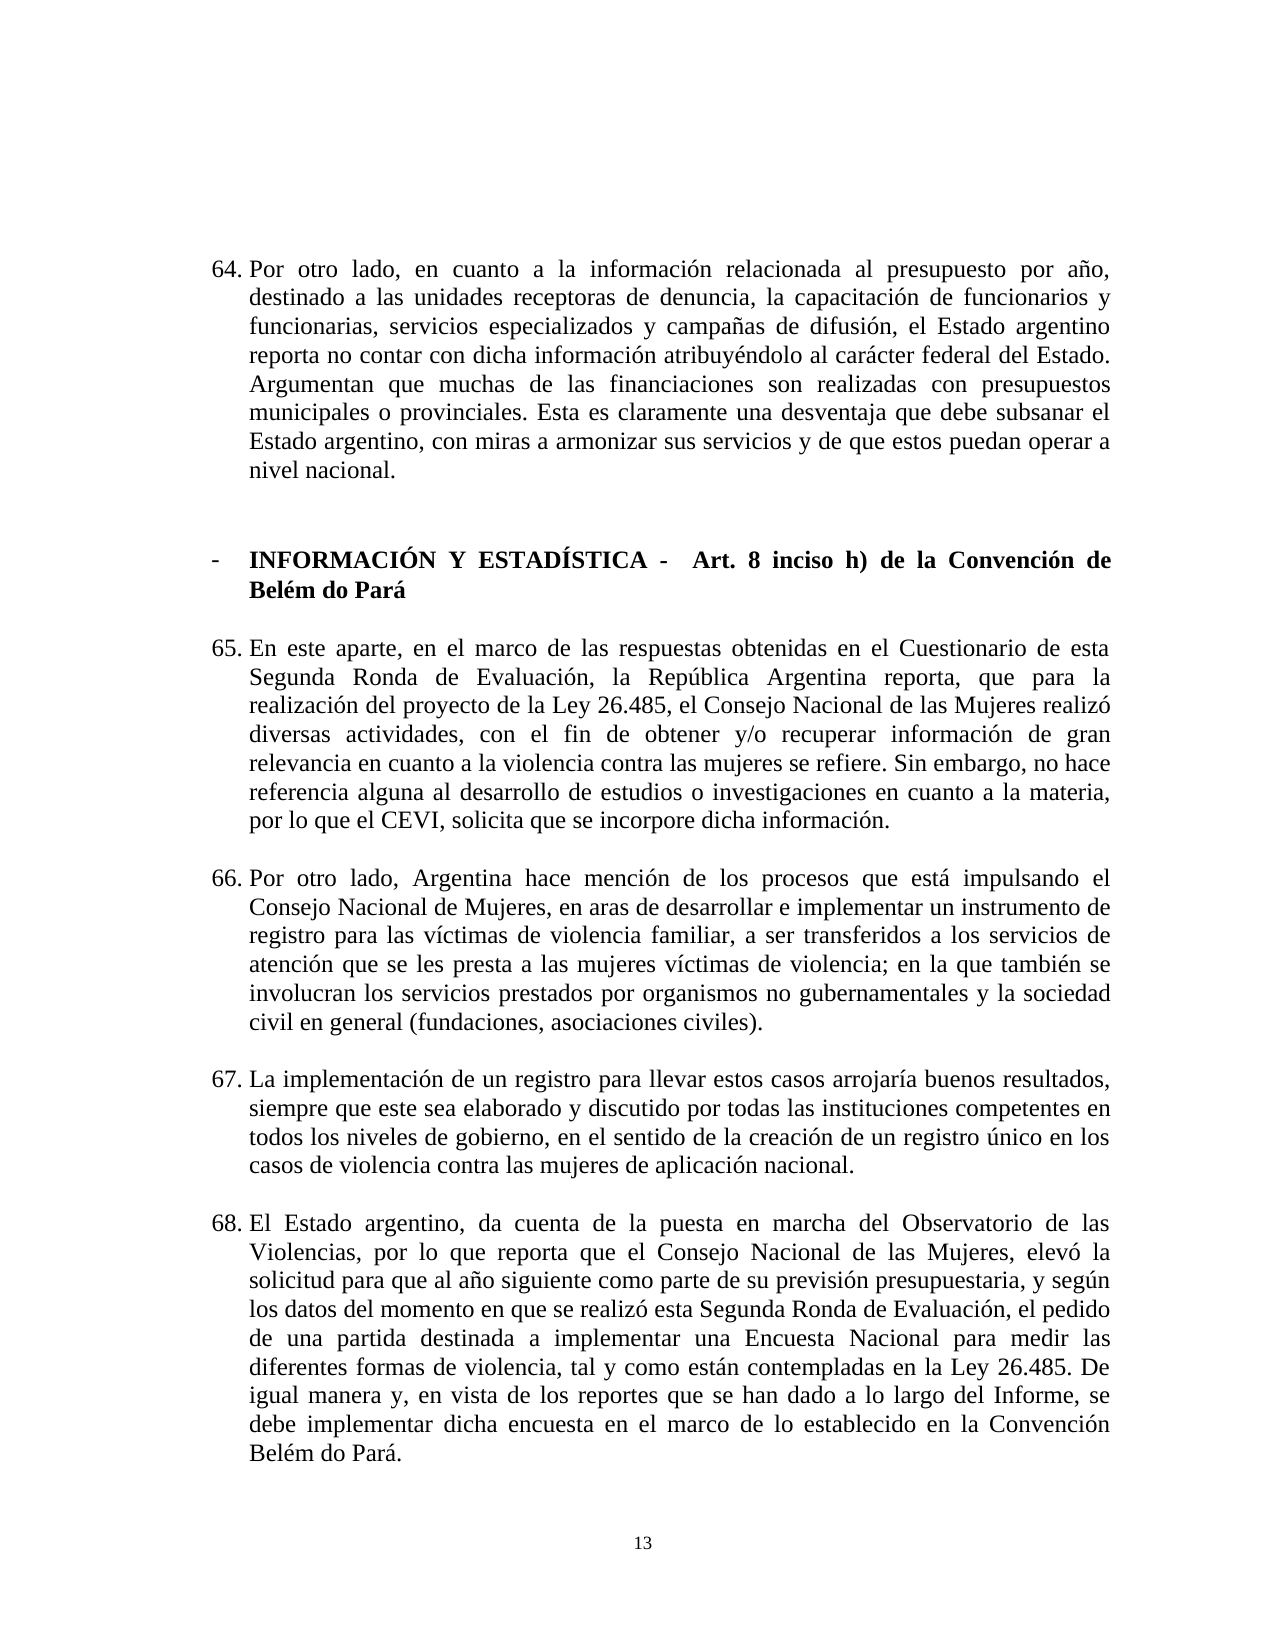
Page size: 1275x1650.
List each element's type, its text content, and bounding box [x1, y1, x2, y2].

list El Estado argentino, da cuenta de la puesta en marcha del Observatorio de las Violencias, por lo que reporta que el Consejo Nacional de las Mujeres, elevó la solicitud para que al año siguiente como parte de su previsión presupuestaria, y según los datos del momento en que se realizó esta Segunda Ronda de Evaluación, el pedido de una partida destinada a implementar una Encuesta Nacional para medir las diferentes formas de violencia, tal y como están contempladas en la Ley 26.485. De igual manera y, en vista de los reportes que se han dado a lo largo del Informe, se debe implementar dicha encuesta en el marco de lo establecido en la Convención Belém do Pará. [211, 1208, 1111, 1467]
list En este aparte, en el marco de las respuestas obtenidas en el Cuestionario de esta Segunda Ronda de Evaluación, la República Argentina reporta, que para la realización del proyecto de la Ley 26.485, el Consejo Nacional de las Mujeres realizó diversas actividades, con el fin de obtener y/o recuperar información de gran relevancia en cuanto a la violencia contra las mujeres se refiere. Sin embargo, no hace referencia alguna al desarrollo de estudios o investigaciones en cuanto a la materia, por lo que el CEVI, solicita que se incorpore dicha información. [211, 633, 1111, 834]
list La implementación de un registro para llevar estos casos arrojaría buenos resultados, siempre que este sea elaborado y discutido por todas las instituciones competentes en todos los niveles de gobierno, en el sentido de la creación de un registro único en los casos de violencia contra las mujeres de aplicación nacional. [211, 1064, 1111, 1179]
list Por otro lado, Argentina hace mención de los procesos que está impulsando el Consejo Nacional de Mujeres, en aras de desarrollar e implementar un instrumento de registro para las víctimas de violencia familiar, a ser transferidos a los servicios de atención que se les presta a las mujeres víctimas de violencia; en la que también se involucran los servicios prestados por organismos no gubernamentales y la sociedad civil en general (fundaciones, asociaciones civiles). [211, 863, 1111, 1035]
list INFORMACIÓN Y ESTADÍSTICA - Art. 8 inciso h) de la Convención de Belém do Pará [211, 541, 1111, 604]
list Por otro lado, en cuanto a la información relacionada al presupuesto por año, destinado a las unidades receptoras de denuncia, la capacitación de funcionarios y funcionarias, servicios especializados y campañas de difusión, el Estado argentino reporta no contar con dicha información atribuyéndolo al carácter federal del Estado. Argumentan que muchas de las financiaciones son realizadas con presupuestos municipales o provinciales. Esta es claramente una desventaja que debe subsanar el Estado argentino, con miras a armonizar sus servicios y de que estos puedan operar a nivel nacional. [211, 254, 1111, 484]
